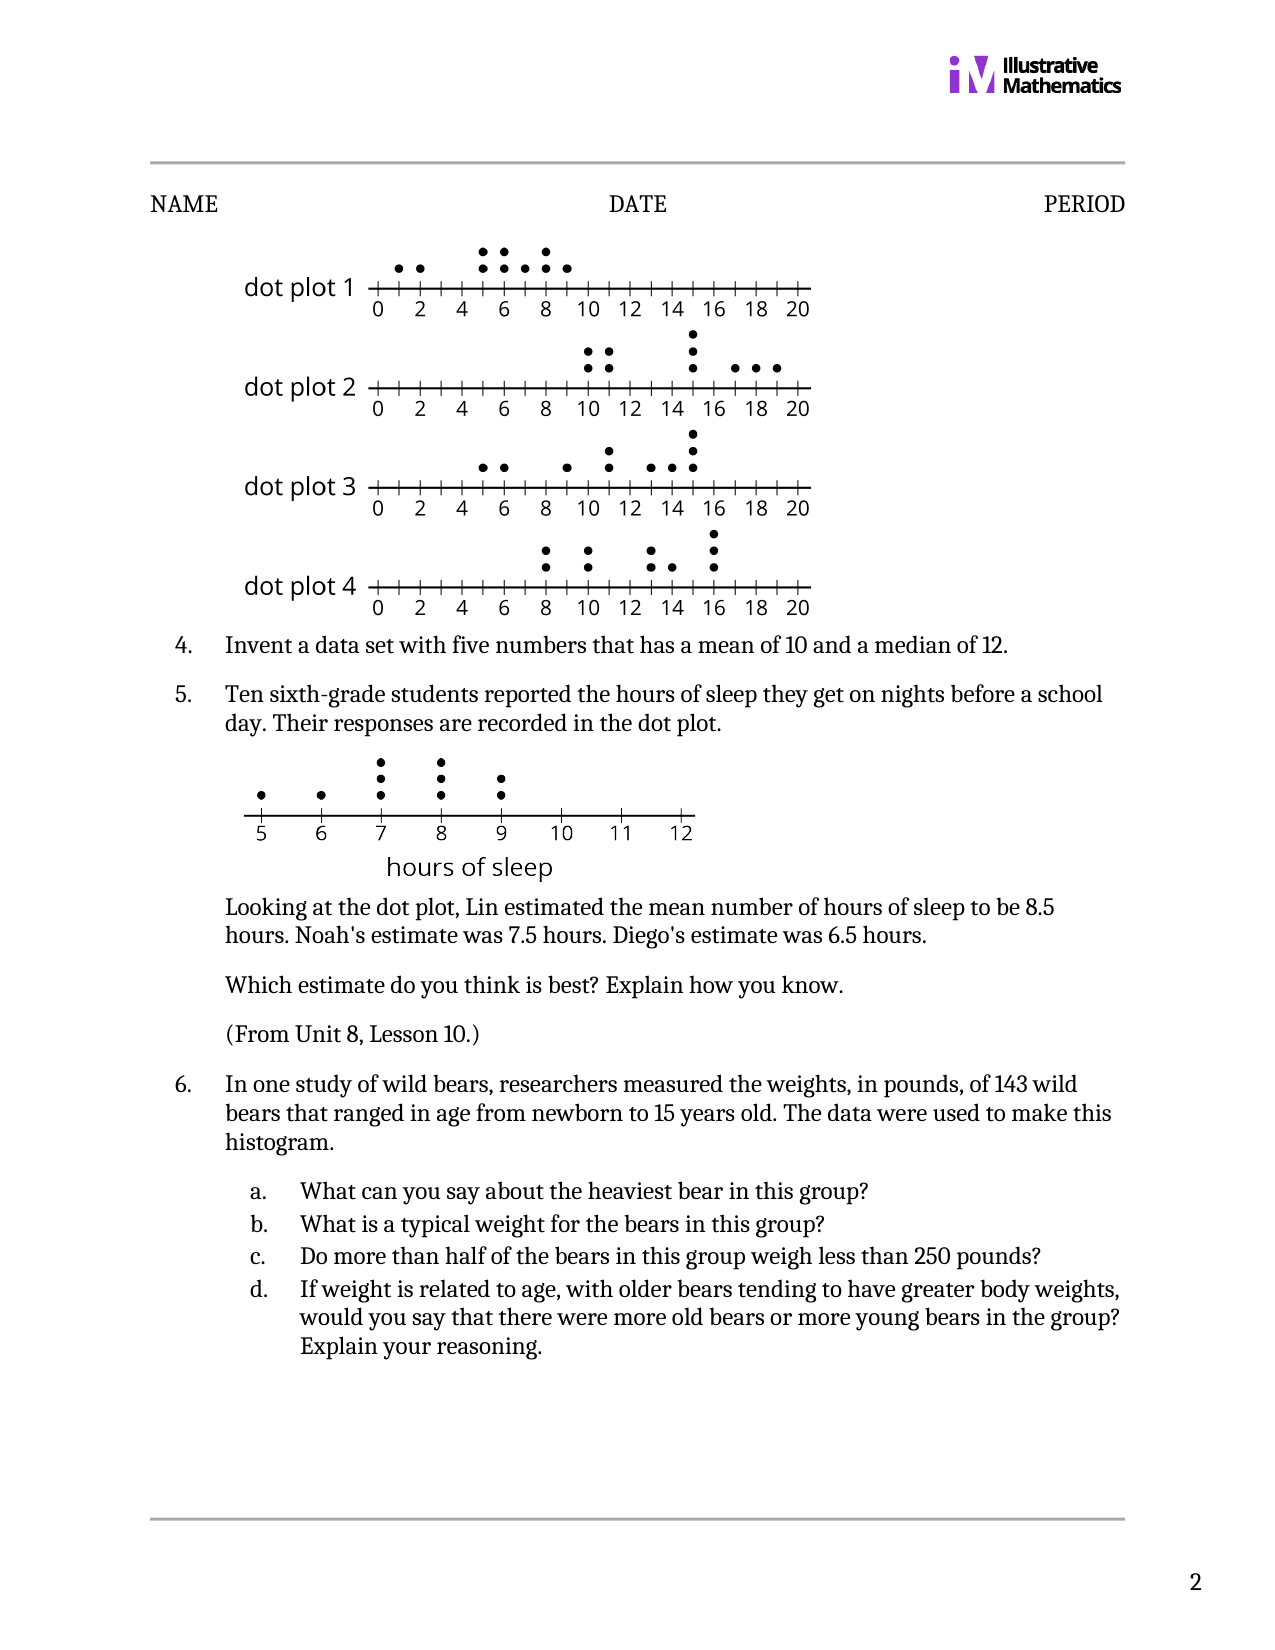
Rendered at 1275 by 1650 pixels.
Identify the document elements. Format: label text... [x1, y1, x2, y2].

picture [949, 55, 1121, 93]
list Ten sixth-grade students reported the hours of sleep they get on nights before a school day. Their responses are recorded in the dot plot. [175, 680, 1125, 738]
list Looking at the dot plot, Lin estimated the mean number of hours of sleep to be 8.5 hours. Noah's estimate was 7.5 hours. Diego's estimate was 6.5 hours. [175, 892, 1125, 950]
list Which estimate do you think is best? Explain how you know. [175, 971, 1125, 999]
picture [243, 247, 812, 621]
list What can you say about the heaviest bear in this group? [250, 1177, 1125, 1206]
list If weight is related to age, with older bears tending to have greater body weights, would you say that there were more old bears or more young bears in the group? Explain your reasoning. [250, 1274, 1125, 1361]
list What is a typical weight for the bears in this group? [250, 1209, 1125, 1238]
list In one study of wild bears, researchers measured the weights, in pounds, of 143 wild bears that ranged in age from newborn to 15 years old. The data were used to make this histogram. [175, 1070, 1125, 1156]
list Invent a data set with five numbers that has a mean of 10 and a median of 12. [175, 631, 1125, 659]
list Do more than half of the bears in this group weigh less than 250 pounds? [250, 1242, 1125, 1271]
list (From Unit 8, Lesson 10.) [175, 1020, 1125, 1049]
picture [243, 758, 696, 883]
